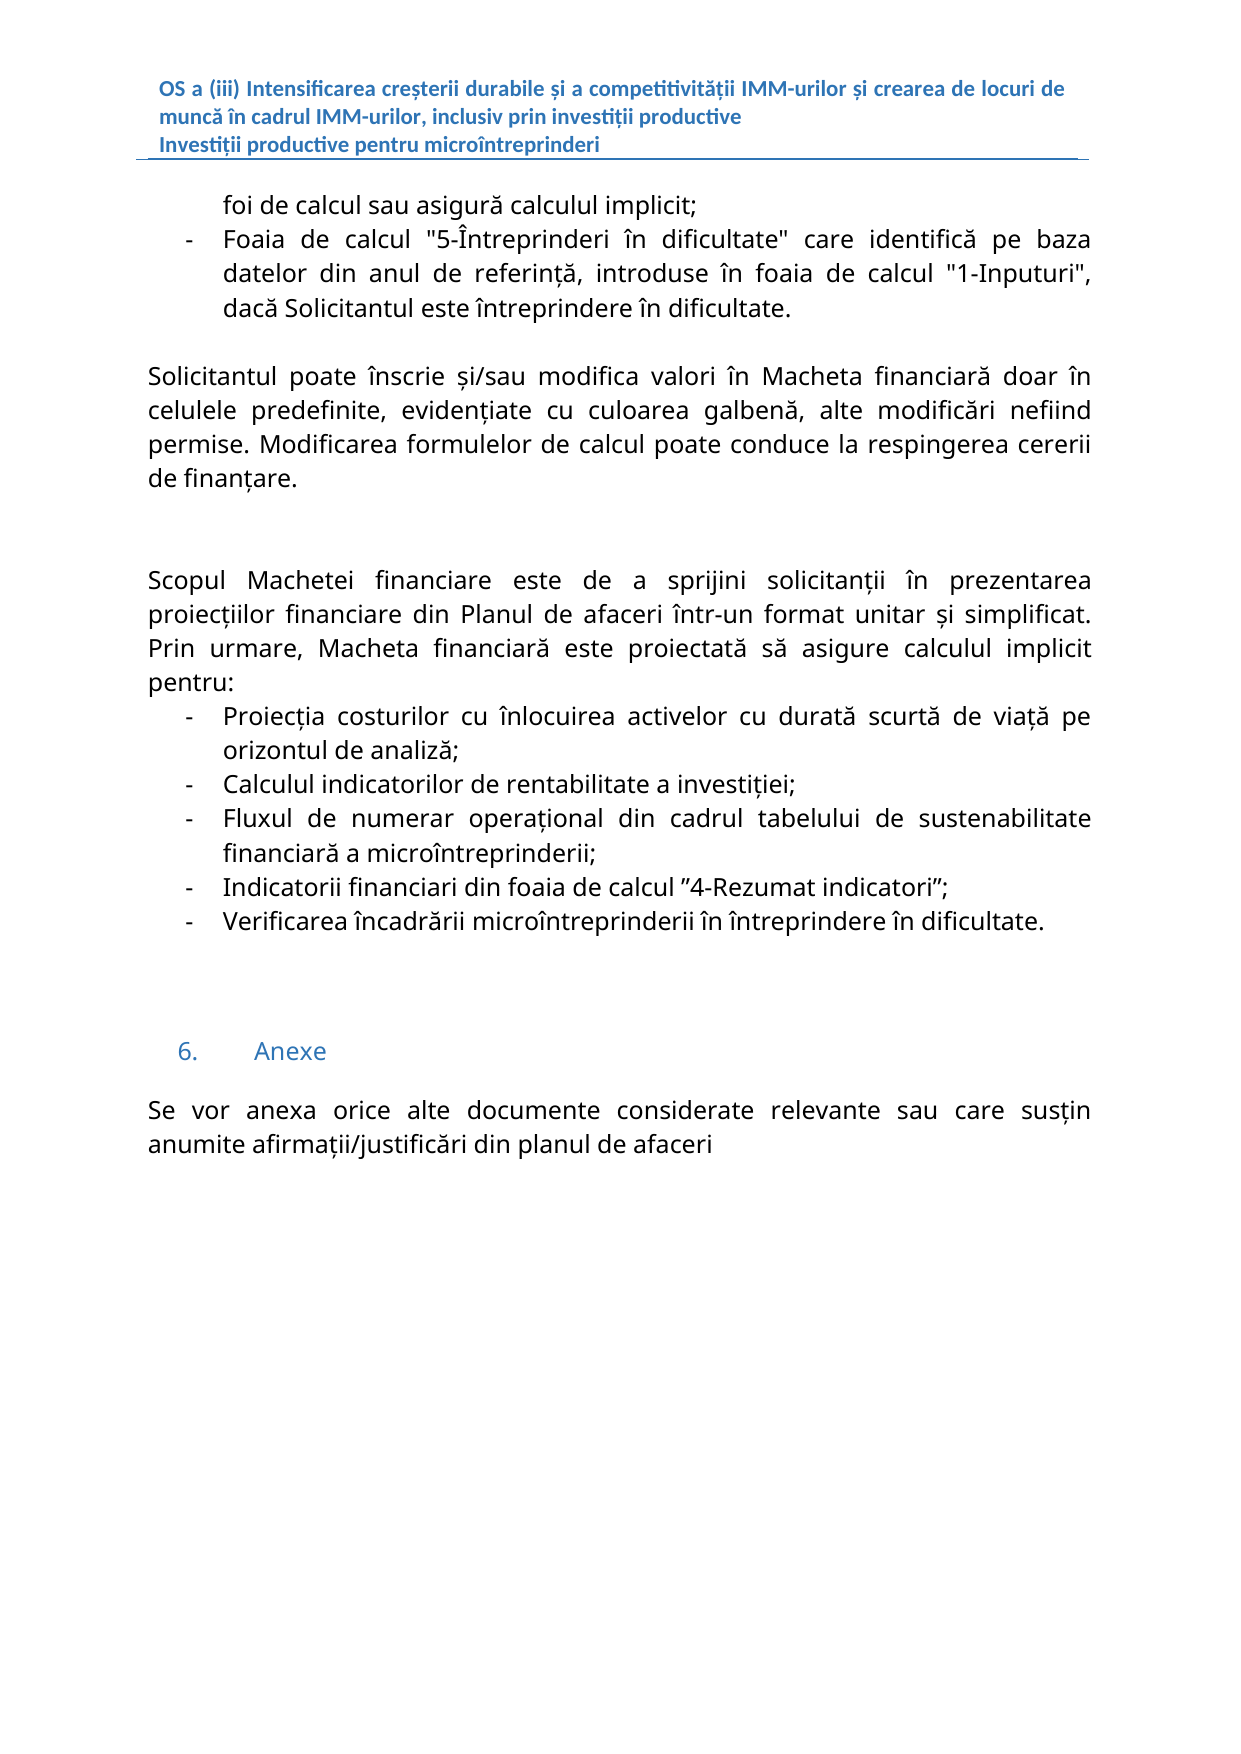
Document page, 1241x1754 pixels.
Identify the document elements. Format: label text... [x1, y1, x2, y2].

list Indicatorii financiari din foaia de calcul ”4-Rezumat indicatori”; [185, 869, 1093, 903]
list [185, 188, 1093, 222]
text Se vor anexa orice alte documente considerate relevante sau care susțin anumite afirmații/justificări din planul de afaceri [148, 1093, 1093, 1161]
list Foaia de calcul "5-Întreprinderi în dificultate" care identifică pe baza datelor din anul de referință, introduse în foaia de calcul "1-Inputuri", dacă Solicitantul este întreprindere în dificultate. [185, 222, 1093, 324]
text Solicitantul poate înscrie și/sau modifica valori în Macheta financiară doar în celulele predefinite, evidențiate cu culoarea galbenă, alte modificări nefiind permise. Modificarea formulelor de calcul poate conduce la respingerea cererii de finanțare. [148, 358, 1093, 494]
list Proiecția costurilor cu înlocuirea activelor cu durată scurtă de viață pe orizontul de analiză; [185, 699, 1093, 767]
list Verificarea încadrării microîntreprinderii în întreprindere în dificultate. [185, 903, 1093, 937]
subtitle Anexe [177, 1034, 1093, 1068]
list Calculul indicatorilor de rentabilitate a investiției; [185, 767, 1093, 801]
text Scopul Machetei financiare este de a sprijini solicitanții în prezentarea proiecțiilor financiare din Planul de afaceri într-un format unitar și simplificat. Prin urmare, Macheta financiară este proiectată să asigure calculul implicit pentru: [148, 563, 1093, 699]
list Fluxul de numerar operațional din cadrul tabelului de sustenabilitate financiară a microîntreprinderii; [185, 801, 1093, 869]
